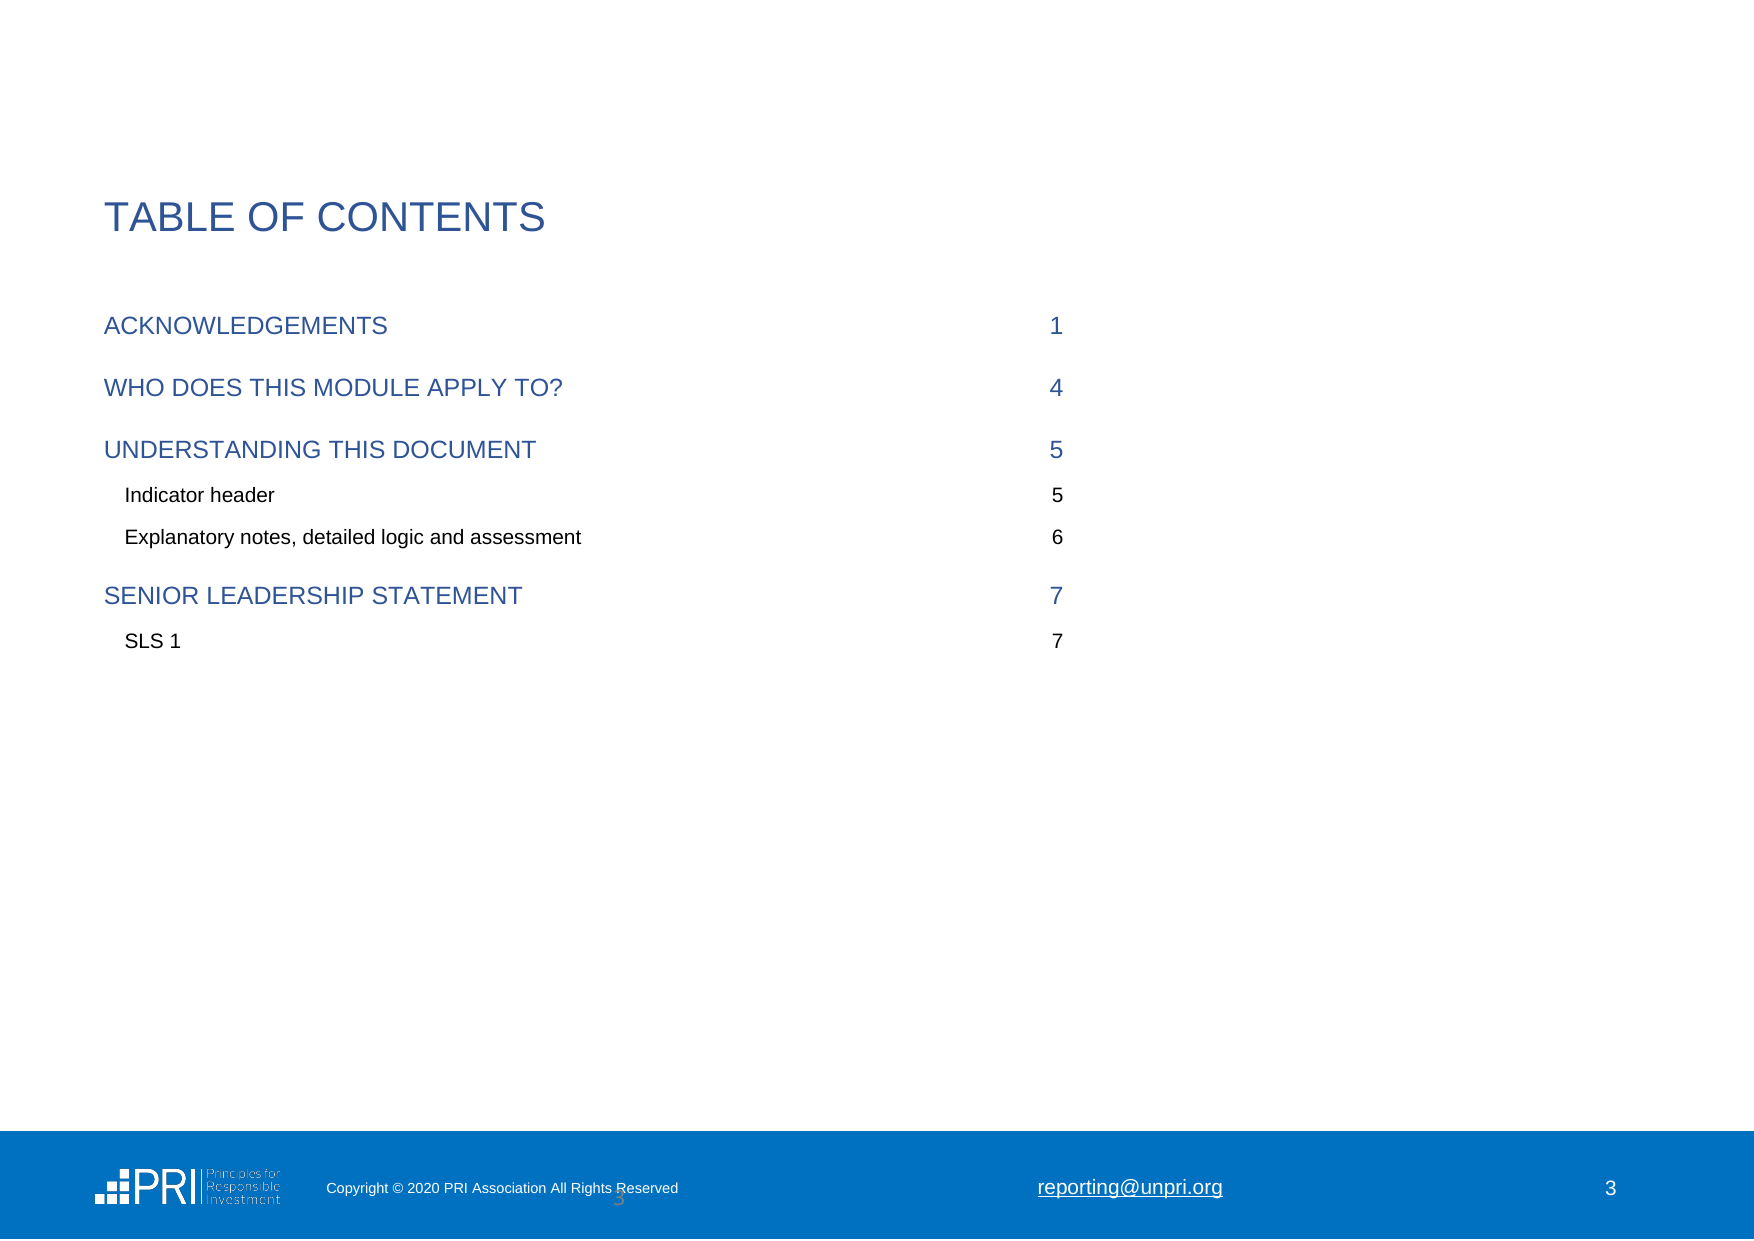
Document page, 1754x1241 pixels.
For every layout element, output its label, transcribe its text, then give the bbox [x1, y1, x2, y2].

text Table of contents [103, 192, 1650, 240]
picture [92, 1166, 282, 1207]
